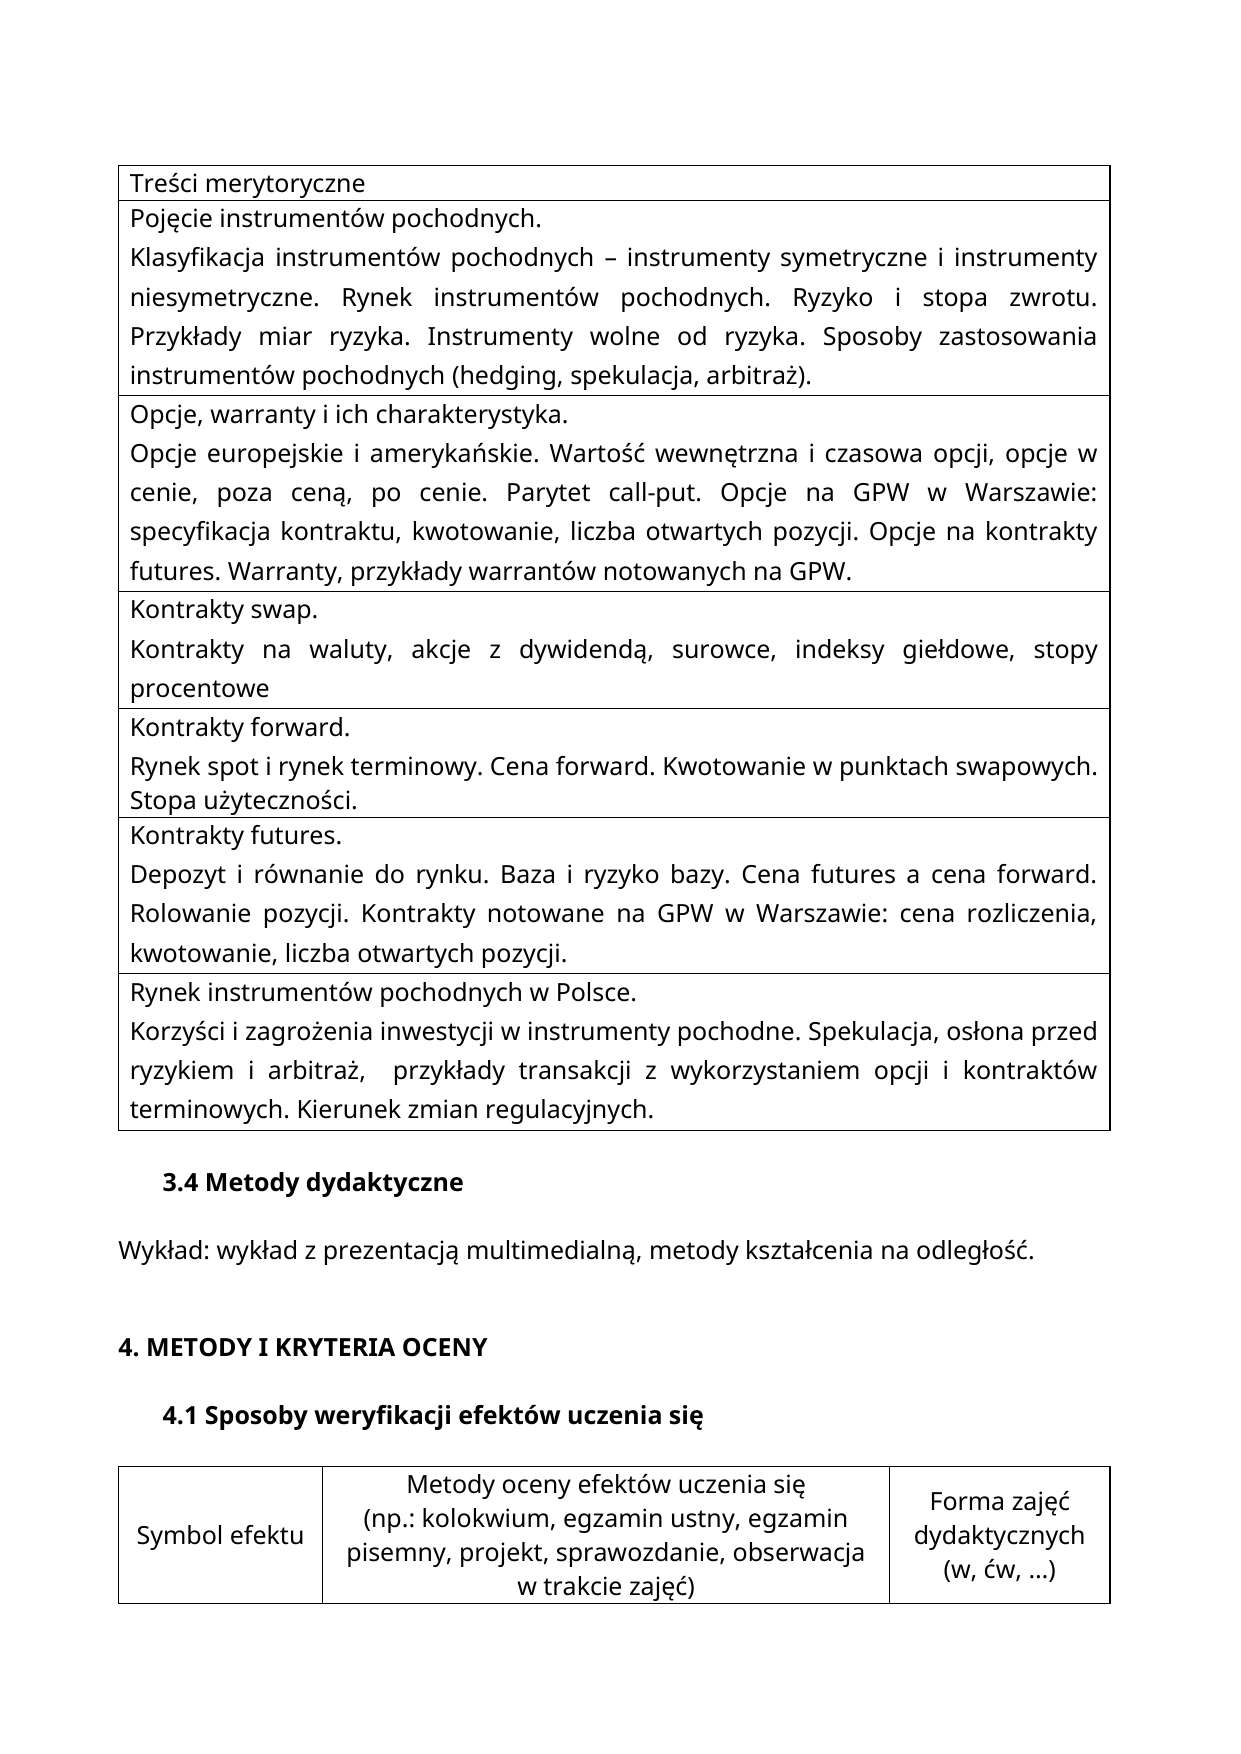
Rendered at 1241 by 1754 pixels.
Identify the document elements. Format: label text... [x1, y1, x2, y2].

table_header Forma zajęć dydaktycznych (w, ćw, …) [890, 1467, 1109, 1603]
table_cell Opcje, warranty i ich charakterystyka. Opcje europejskie i amerykańskie. Wartość wewnętrzna i czasowa opcji, opcje w cenie, poza ceną, po cenie. Parytet call-put. Opcje na GPW w Warszawie: specyfikacja kontraktu, kwotowanie, liczba otwartych pozycji. Opcje na kontrakty futures. Warranty, przykłady warrantów notowanych na GPW. [119, 396, 1109, 591]
table_cell Kontrakty futures. Depozyt i równanie do rynku. Baza i ryzyko bazy. Cena futures a cena forward. Rolowanie pozycji. Kontrakty notowane na GPW w Warszawie: cena rozliczenia, kwotowanie, liczba otwartych pozycji. [119, 818, 1109, 973]
text 4.1 Sposoby weryfikacji efektów uczenia się [162, 1397, 1122, 1432]
table_header Treści merytoryczne [119, 166, 1109, 200]
table_header Metody oceny efektów uczenia się (np.: kolokwium, egzamin ustny, egzamin pisemny, projekt, sprawozdanie, obserwacja w trakcie zajęć) [323, 1467, 889, 1603]
table_cell Pojęcie instrumentów pochodnych. Klasyfikacja instrumentów pochodnych – instrumenty symetryczne i instrumenty niesymetryczne. Rynek instrumentów pochodnych. Ryzyko i stopa zwrotu. Przykłady miar ryzyka. Instrumenty wolne od ryzyka. Sposoby zastosowania instrumentów pochodnych (hedging, spekulacja, arbitraż). [119, 201, 1109, 395]
table_cell Kontrakty swap. Kontrakty na waluty, akcje z dywidendą, surowce, indeksy giełdowe, stopy procentowe [119, 592, 1109, 708]
table_header Symbol efektu [119, 1467, 322, 1603]
text 3.4 Metody dydaktyczne [162, 1165, 1122, 1199]
text 4. METODY I KRYTERIA OCENY [118, 1329, 1122, 1363]
table_cell Rynek instrumentów pochodnych w Polsce. Korzyści i zagrożenia inwestycji w instrumenty pochodne. Spekulacja, osłona przed ryzykiem i arbitraż, przykłady transakcji z wykorzystaniem opcji i kontraktów terminowych. Kierunek zmian regulacyjnych. [119, 974, 1109, 1129]
text Wykład: wykład z prezentacją multimedialną, metody kształcenia na odległość. [118, 1233, 1122, 1267]
table_cell Kontrakty forward. Rynek spot i rynek terminowy. Cena forward. Kwotowanie w punktach swapowych. Stopa użyteczności. [119, 709, 1109, 817]
